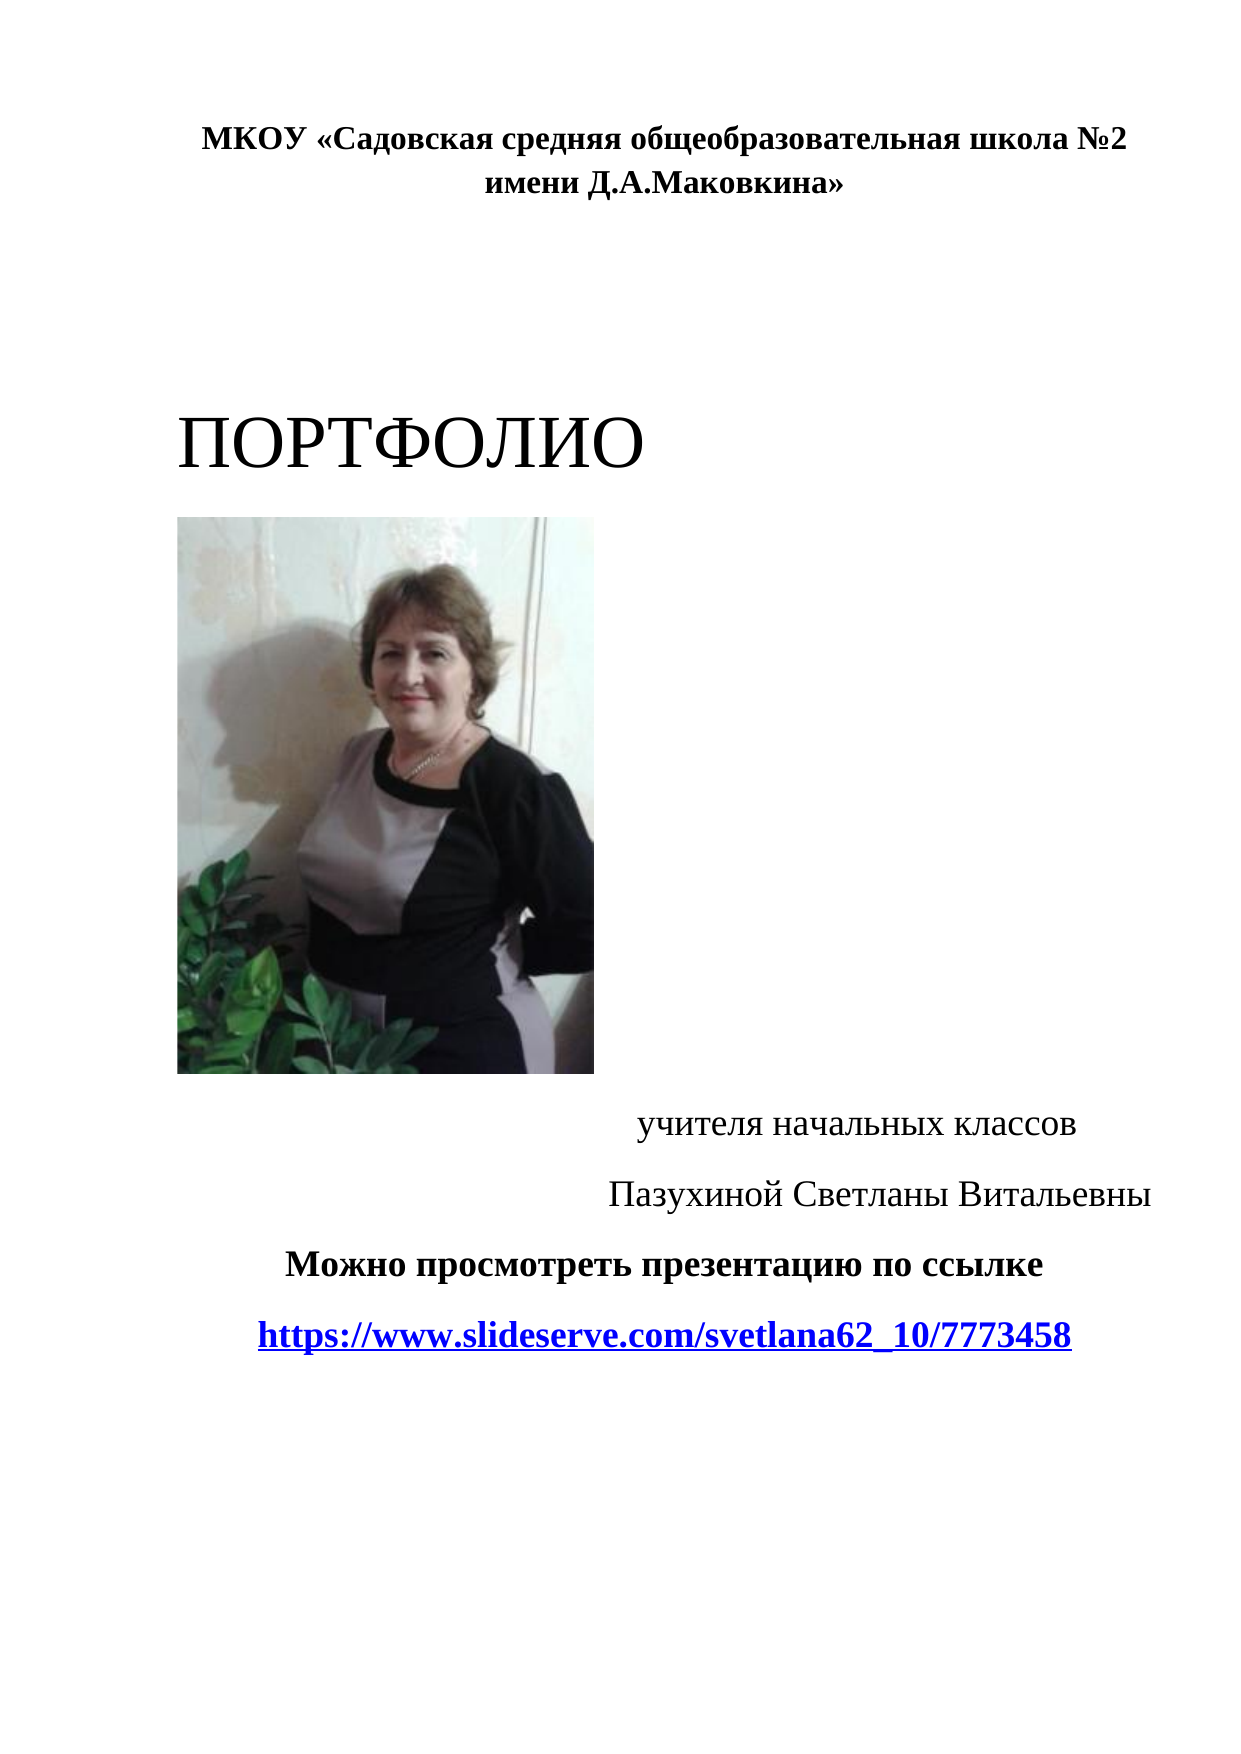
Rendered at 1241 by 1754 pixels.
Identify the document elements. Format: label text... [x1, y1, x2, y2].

text МКОУ «Садовская средняя общеобразовательная школа №2 имени Д.А.Маковкина» [177, 118, 1152, 201]
text учителя начальных классов [177, 1101, 1152, 1144]
text Можно просмотреть презентацию по ссылке [177, 1242, 1152, 1285]
text ПОРТФОЛИО [177, 357, 1152, 484]
text https://www.slideserve.com/svetlana62_10/7773458 [177, 1312, 1152, 1355]
picture [177, 517, 594, 1074]
text Пазухиной Светланы Витальевны [177, 1171, 1152, 1214]
